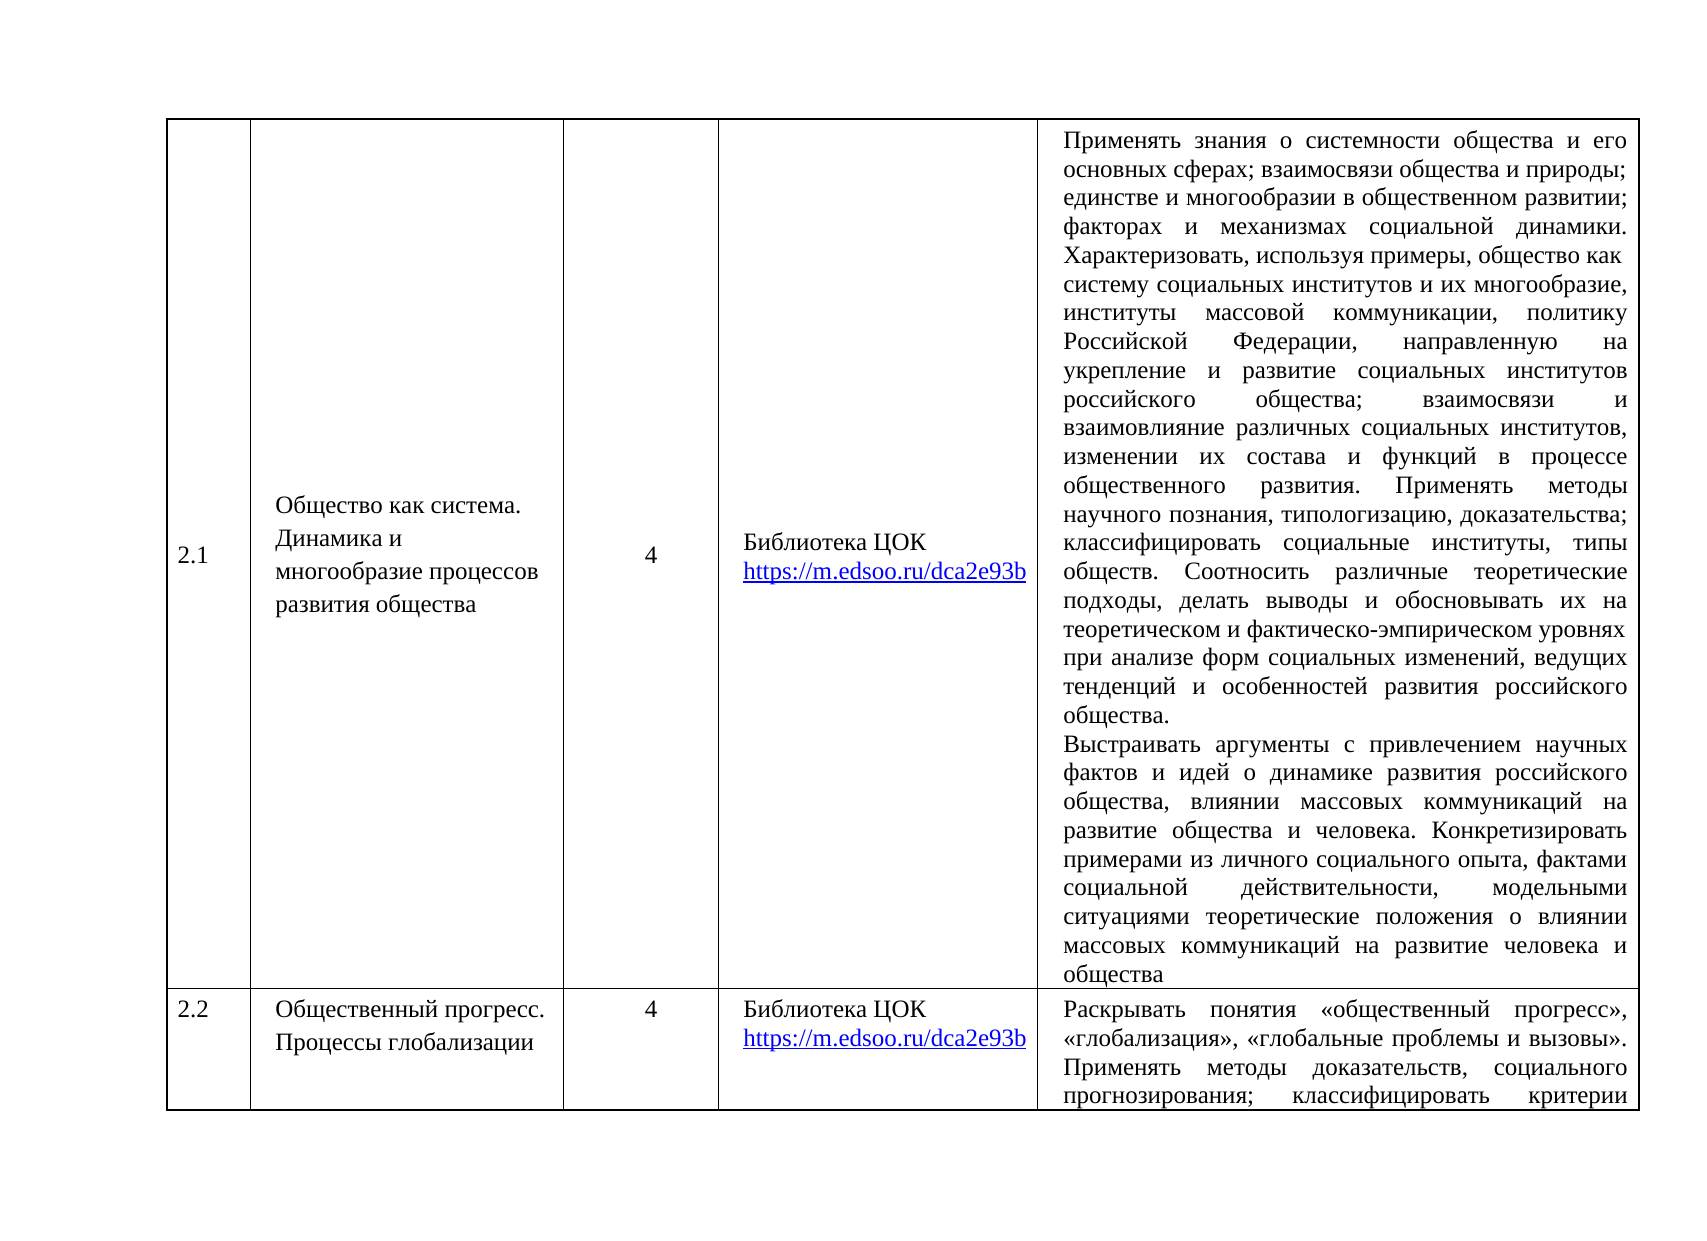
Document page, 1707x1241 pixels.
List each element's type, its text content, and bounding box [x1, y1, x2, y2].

table_cell Общество как система. Динамика и многообразие процессов развития общества [251, 120, 563, 987]
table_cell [1038, 989, 1638, 1109]
table_cell 2.1 [168, 120, 250, 987]
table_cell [251, 989, 563, 1109]
table_cell Применять знания о системности общества и его основных сферах; взаимосвязи общества и природы; единстве и многообразии в общественном развитии; факторах и механизмах социальной динамики. Характеризовать, используя примеры, общество как систему социальных институтов и их многообразие, институты массовой коммуникации, политику Российской Федерации, направленную на укрепление и развитие социальных институтов российского общества; взаимосвязи и взаимовлияние различных социальных институтов, изменении их состава и функций в процессе общественного развития. Применять методы научного познания, типологизацию, доказательства; классифицировать социальные институты, типы обществ. Соотносить различные теоретические подходы, делать выводы и обосновывать их на теоретическом и фактическо-эмпирическом уровнях при анализе форм социальных изменений, ведущих тенденций и особенностей развития российского общества. Выстраивать аргументы с привлечением научных фактов и идей о динамике развития российского общества, влиянии массовых коммуникаций на развитие общества и человека. Конкретизировать примерами из личного социального опыта, фактами социальной действительности, модельными ситуациями теоретические положения о влиянии массовых коммуникаций на развитие человека и общества [1038, 120, 1638, 987]
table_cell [719, 989, 1037, 1109]
table_cell 2.2 [168, 989, 250, 1109]
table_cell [719, 120, 1037, 987]
table_cell 4 [564, 120, 718, 987]
table_cell 4 [564, 989, 718, 1109]
